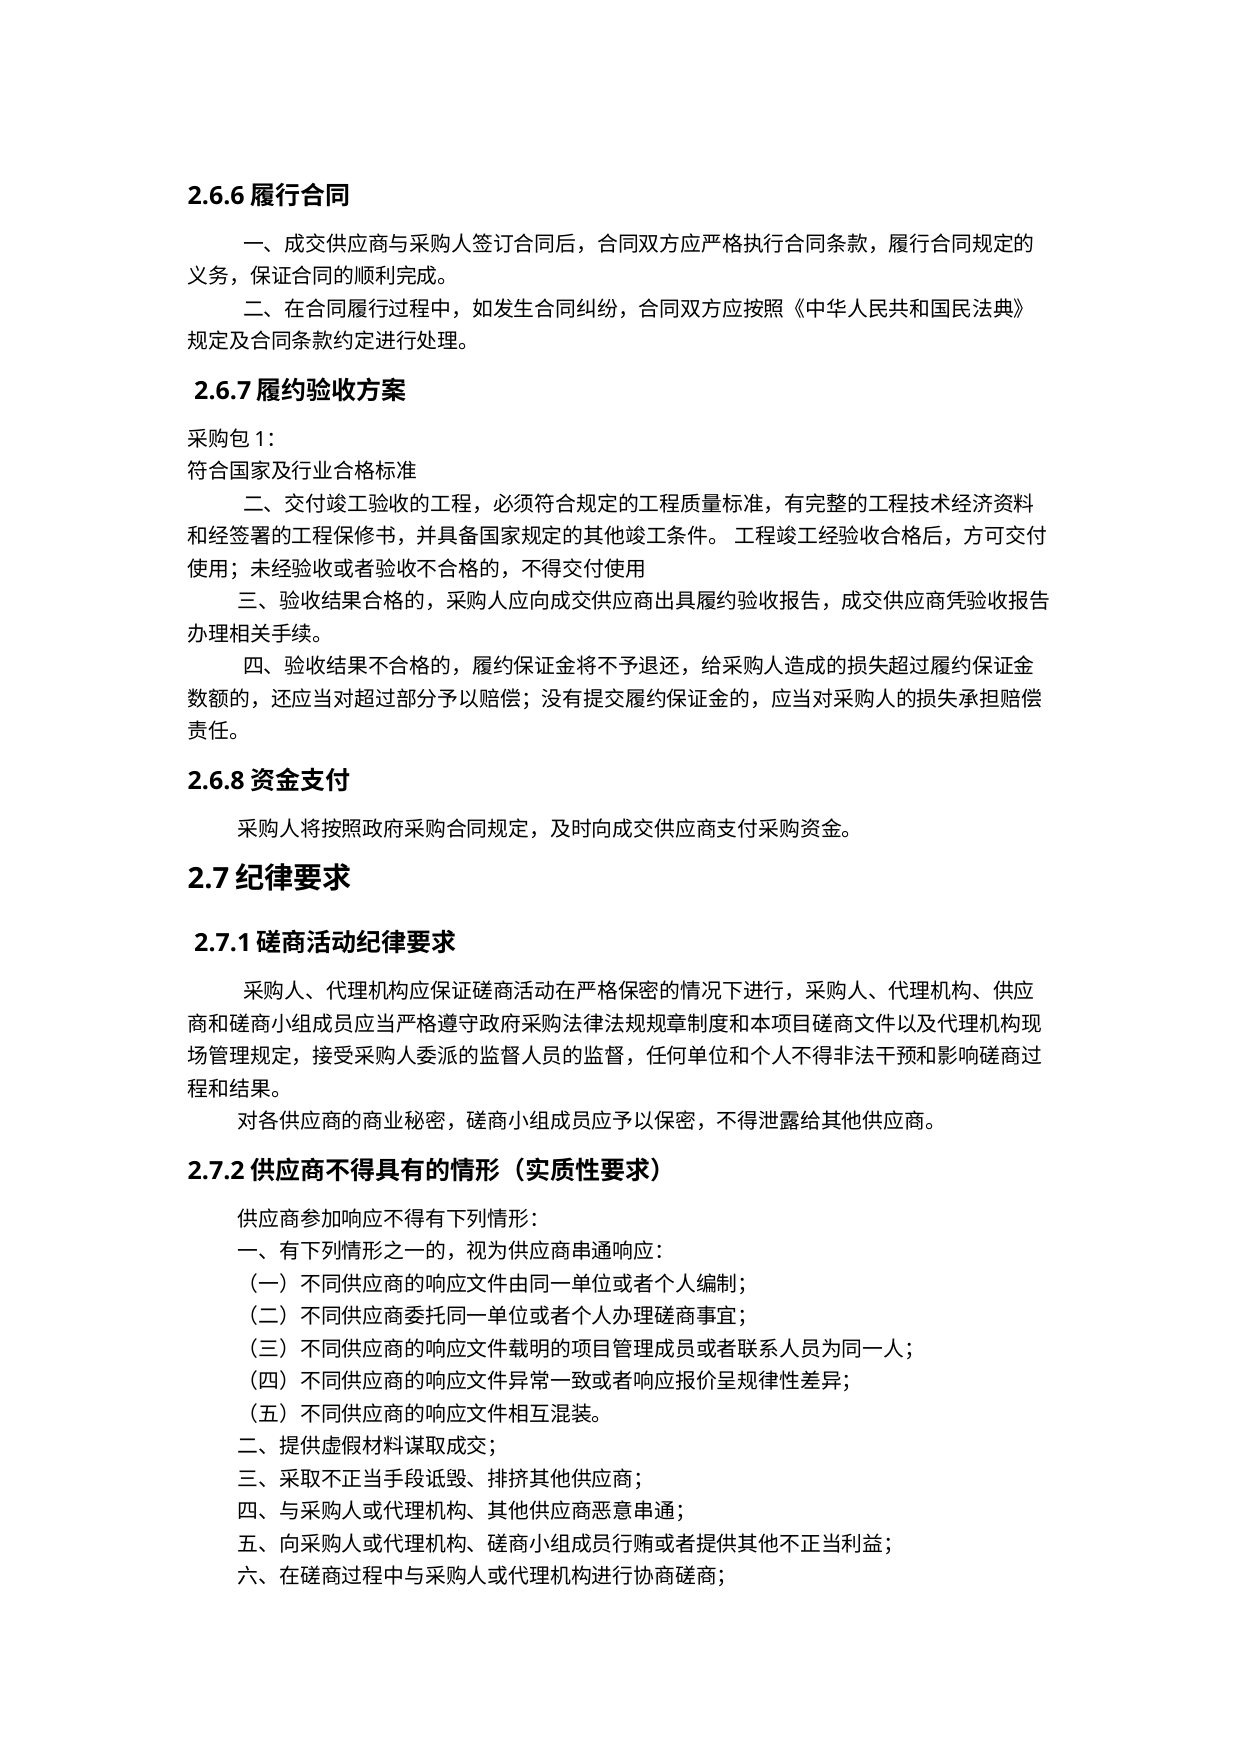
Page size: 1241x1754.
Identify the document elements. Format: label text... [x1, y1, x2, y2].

text （二）不同供应商委托同一单位或者个人办理磋商事宜； [187, 1299, 1053, 1332]
text （五）不同供应商的响应文件相互混装。 [187, 1397, 1053, 1429]
text 2.7.2供应商不得具有的情形（实质性要求） [187, 1137, 1053, 1202]
text 2.7纪律要求 [187, 844, 1053, 909]
text 三、验收结果合格的，采购人应向成交供应商出具履约验收报告，成交供应商凭验收报告办理相关手续。 [187, 584, 1053, 649]
text 二、在合同履行过程中，如发生合同纠纷，合同双方应按照《中华人民共和国民法典》规定及合同条款约定进行处理。 [187, 292, 1053, 357]
text 采购人将按照政府采购合同规定，及时向成交供应商支付采购资金。 [187, 812, 1053, 844]
text 一、成交供应商与采购人签订合同后，合同双方应严格执行合同条款，履行合同规定的义务，保证合同的顺利完成。 [187, 227, 1053, 292]
text 三、采取不正当手段诋毁、排挤其他供应商； [187, 1462, 1053, 1494]
text 对各供应商的商业秘密，磋商小组成员应予以保密，不得泄露给其他供应商。 [187, 1104, 1053, 1137]
text 二、交付竣工验收的工程，必须符合规定的工程质量标准，有完整的工程技术经济资料和经签署的工程保修书，并具备国家规定的其他竣工条件。 工程竣工经验收合格后，方可交付使用；未经验收或者验收不合格的，不得交付使用 [187, 487, 1053, 584]
text 四、验收结果不合格的，履约保证金将不予退还，给采购人造成的损失超过履约保证金数额的，还应当对超过部分予以赔偿；没有提交履约保证金的，应当对采购人的损失承担赔偿责任。 [187, 649, 1053, 747]
text 2.7.1磋商活动纪律要求 [187, 909, 1053, 974]
text 符合国家及行业合格标准 [187, 454, 1053, 487]
text 一、有下列情形之一的，视为供应商串通响应： [187, 1234, 1053, 1267]
text （三）不同供应商的响应文件载明的项目管理成员或者联系人员为同一人； [187, 1332, 1053, 1364]
text 采购人、代理机构应保证磋商活动在严格保密的情况下进行，采购人、代理机构、供应商和磋商小组成员应当严格遵守政府采购法律法规规章制度和本项目磋商文件以及代理机构现场管理规定，接受采购人委派的监督人员的监督，任何单位和个人不得非法干预和影响磋商过程和结果。 [187, 974, 1053, 1104]
text （一）不同供应商的响应文件由同一单位或者个人编制； [187, 1267, 1053, 1299]
text 供应商参加响应不得有下列情形： [187, 1202, 1053, 1234]
text （四）不同供应商的响应文件异常一致或者响应报价呈规律性差异； [187, 1364, 1053, 1397]
text 2.6.8资金支付 [187, 747, 1053, 812]
text 四、与采购人或代理机构、其他供应商恶意串通； [187, 1494, 1053, 1527]
text 二、提供虚假材料谋取成交； [187, 1429, 1053, 1462]
text 采购包1： [187, 422, 1053, 454]
text 六、在磋商过程中与采购人或代理机构进行协商磋商； [187, 1559, 1053, 1592]
text 五、向采购人或代理机构、磋商小组成员行贿或者提供其他不正当利益； [187, 1527, 1053, 1559]
text 2.6.7履约验收方案 [187, 357, 1053, 422]
text 2.6.6履行合同 [187, 162, 1053, 227]
